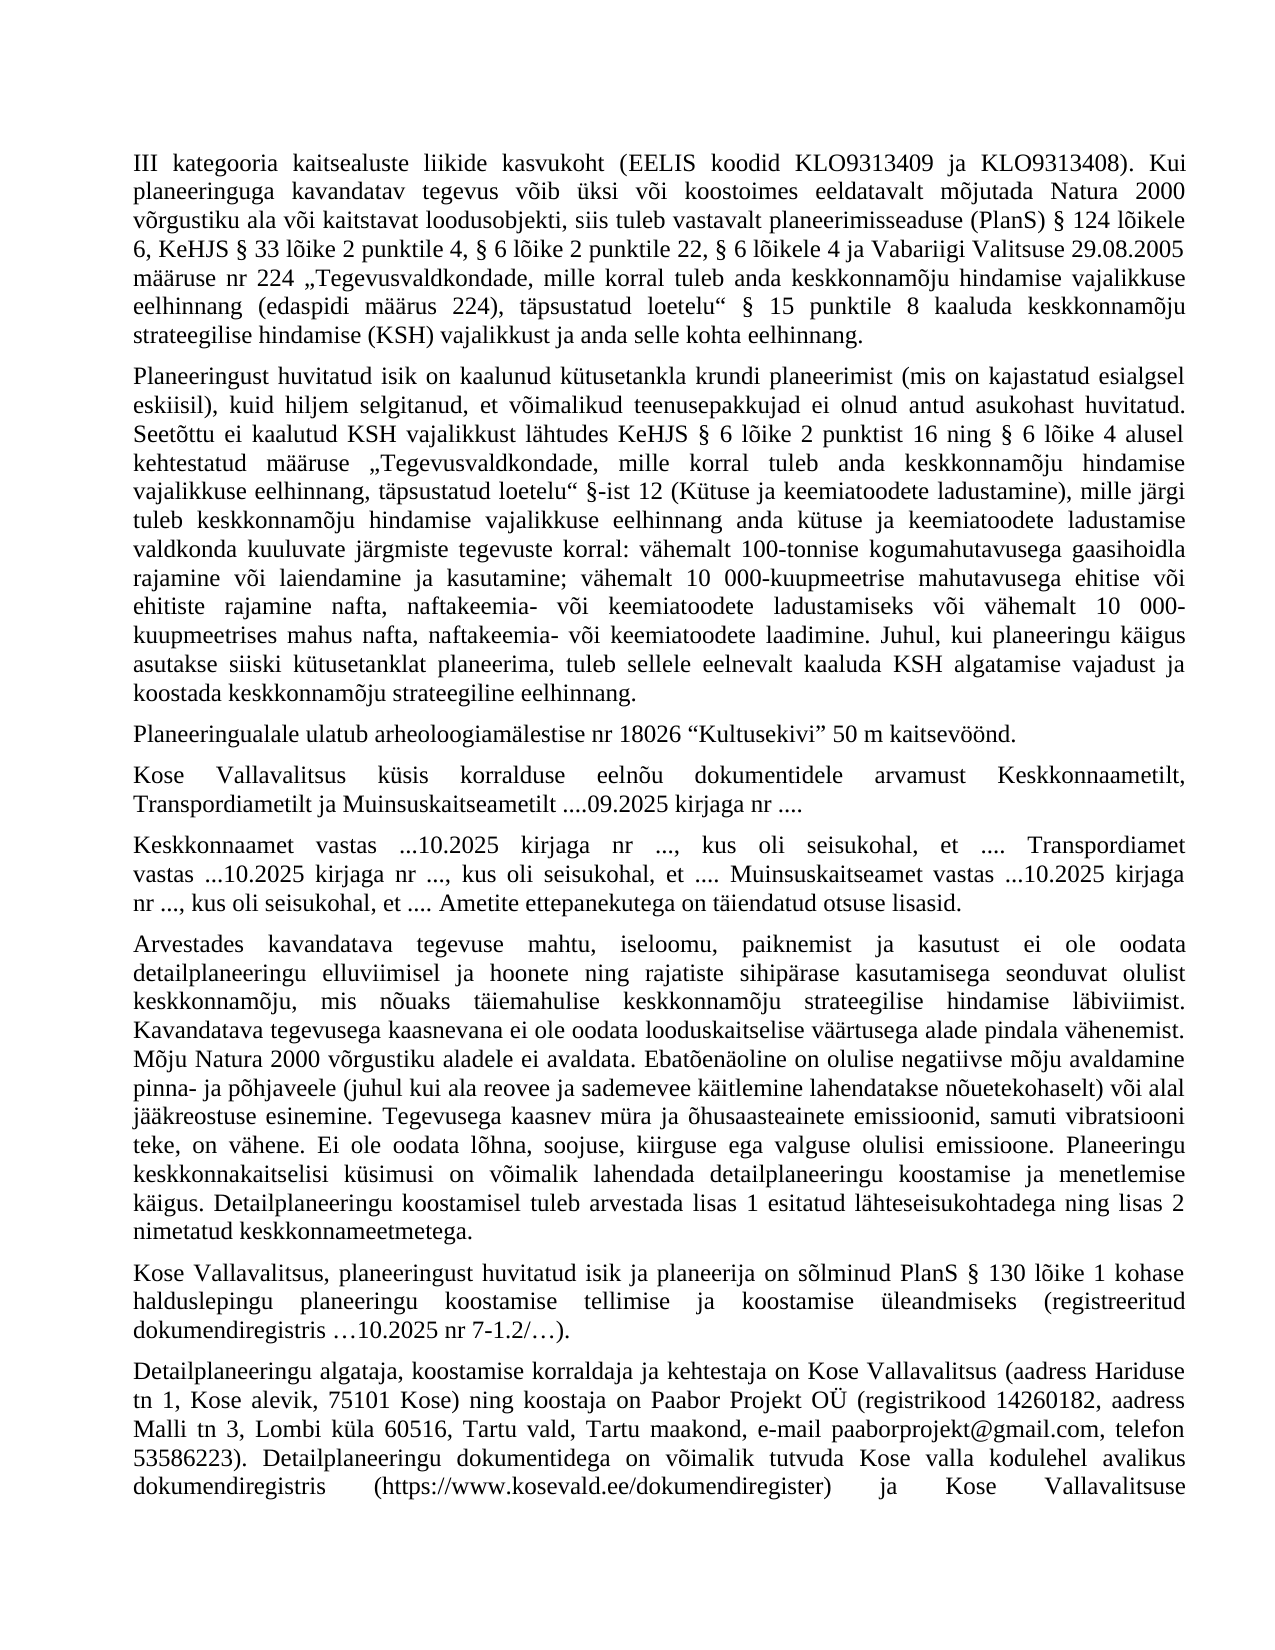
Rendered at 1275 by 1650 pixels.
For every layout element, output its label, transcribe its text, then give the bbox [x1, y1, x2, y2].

text Planeeringualale ulatub arheoloogiamälestise nr 18026 “Kultusekivi” 50 m kaitsevöönd. [133, 719, 1186, 748]
text Kose Vallavalitsus, planeeringust huvitatud isik ja planeerija on sõlminud PlanS § 130 lõike 1 kohase halduslepingu planeeringu koostamise tellimise ja koostamise üleandmiseks (registreeritud dokumendiregistris …10.2025 nr 7-1.2/…). [133, 1258, 1186, 1344]
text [133, 1356, 1186, 1500]
text Arvestades kavandatava tegevuse mahtu, iseloomu, paiknemist ja kasutust ei ole oodata detailplaneeringu elluviimisel ja hoonete ning rajatiste sihipärase kasutamisega seonduvat olulist keskkonnamõju, mis nõuaks täiemahulise keskkonnamõju strateegilise hindamise läbiviimist. Kavandatava tegevusega kaasnevana ei ole oodata looduskaitselise väärtusega alade pindala vähenemist. Mõju Natura 2000 võrgustiku aladele ei avaldata. Ebatõenäoline on olulise negatiivse mõju avaldamine pinna- ja põhjaveele (juhul kui ala reovee ja sademevee käitlemine lahendatakse nõuetekohaselt) või alal jääkreostuse esinemine. Tegevusega kaasnev müra ja õhusaasteainete emissioonid, samuti vibratsiooni teke, on vähene. Ei ole oodata lõhna, soojuse, kiirguse ega valguse olulisi emissioone. Planeeringu keskkonnakaitselisi küsimusi on võimalik lahendada detailplaneeringu koostamise ja menetlemise käigus. Detailplaneeringu koostamisel tuleb arvestada lisas 1 esitatud lähteseisukohtadega ning lisas 2 nimetatud keskkonnameetmetega. [133, 929, 1186, 1245]
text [133, 148, 1186, 349]
text Keskkonnaamet vastas ...10.2025 kirjaga nr ..., kus oli seisukohal, et .... Transpordiamet vastas ...10.2025 kirjaga nr ..., kus oli seisukohal, et .... Muinsuskaitseamet vastas ...10.2025 kirjaga nr ..., kus oli seisukohal, et .... Ametite ettepanekutega on täiendatud otsuse lisasid. [133, 830, 1186, 916]
text Kose Vallavalitsus küsis korralduse eelnõu dokumentidele arvamust Keskkonnaametilt, Transpordiametilt ja Muinsuskaitseametilt ....09.2025 kirjaga nr .... [133, 760, 1186, 818]
text Planeeringust huvitatud isik on kaalunud kütusetankla krundi planeerimist (mis on kajastatud esialgsel eskiisil), kuid hiljem selgitanud, et võimalikud teenusepakkujad ei olnud antud asukohast huvitatud. Seetõttu ei kaalutud KSH vajalikkust lähtudes KeHJS § 6 lõike 2 punktist 16 ning § 6 lõike 4 alusel kehtestatud määruse „Tegevusvaldkondade, mille korral tuleb anda keskkonnamõju hindamise vajalikkuse eelhinnang, täpsustatud loetelu“ §-ist 12 (Kütuse ja keemiatoodete ladustamine), mille järgi tuleb keskkonnamõju hindamise vajalikkuse eelhinnang anda kütuse ja keemiatoodete ladustamise valdkonda kuuluvate järgmiste tegevuste korral: vähemalt 100-tonnise kogumahutavusega gaasihoidla rajamine või laiendamine ja kasutamine; vähemalt 10 000-kuupmeetrise mahutavusega ehitise või ehitiste rajamine nafta, naftakeemia- või keemiatoodete ladustamiseks või vähemalt 10 000-kuupmeetrises mahus nafta, naftakeemia- või keemiatoodete laadimine. Juhul, kui planeeringu käigus asutakse siiski kütusetanklat planeerima, tuleb sellele eelnevalt kaaluda KSH algatamise vajadust ja koostada keskkonnamõju strateegiline eelhinnang. [133, 361, 1186, 706]
